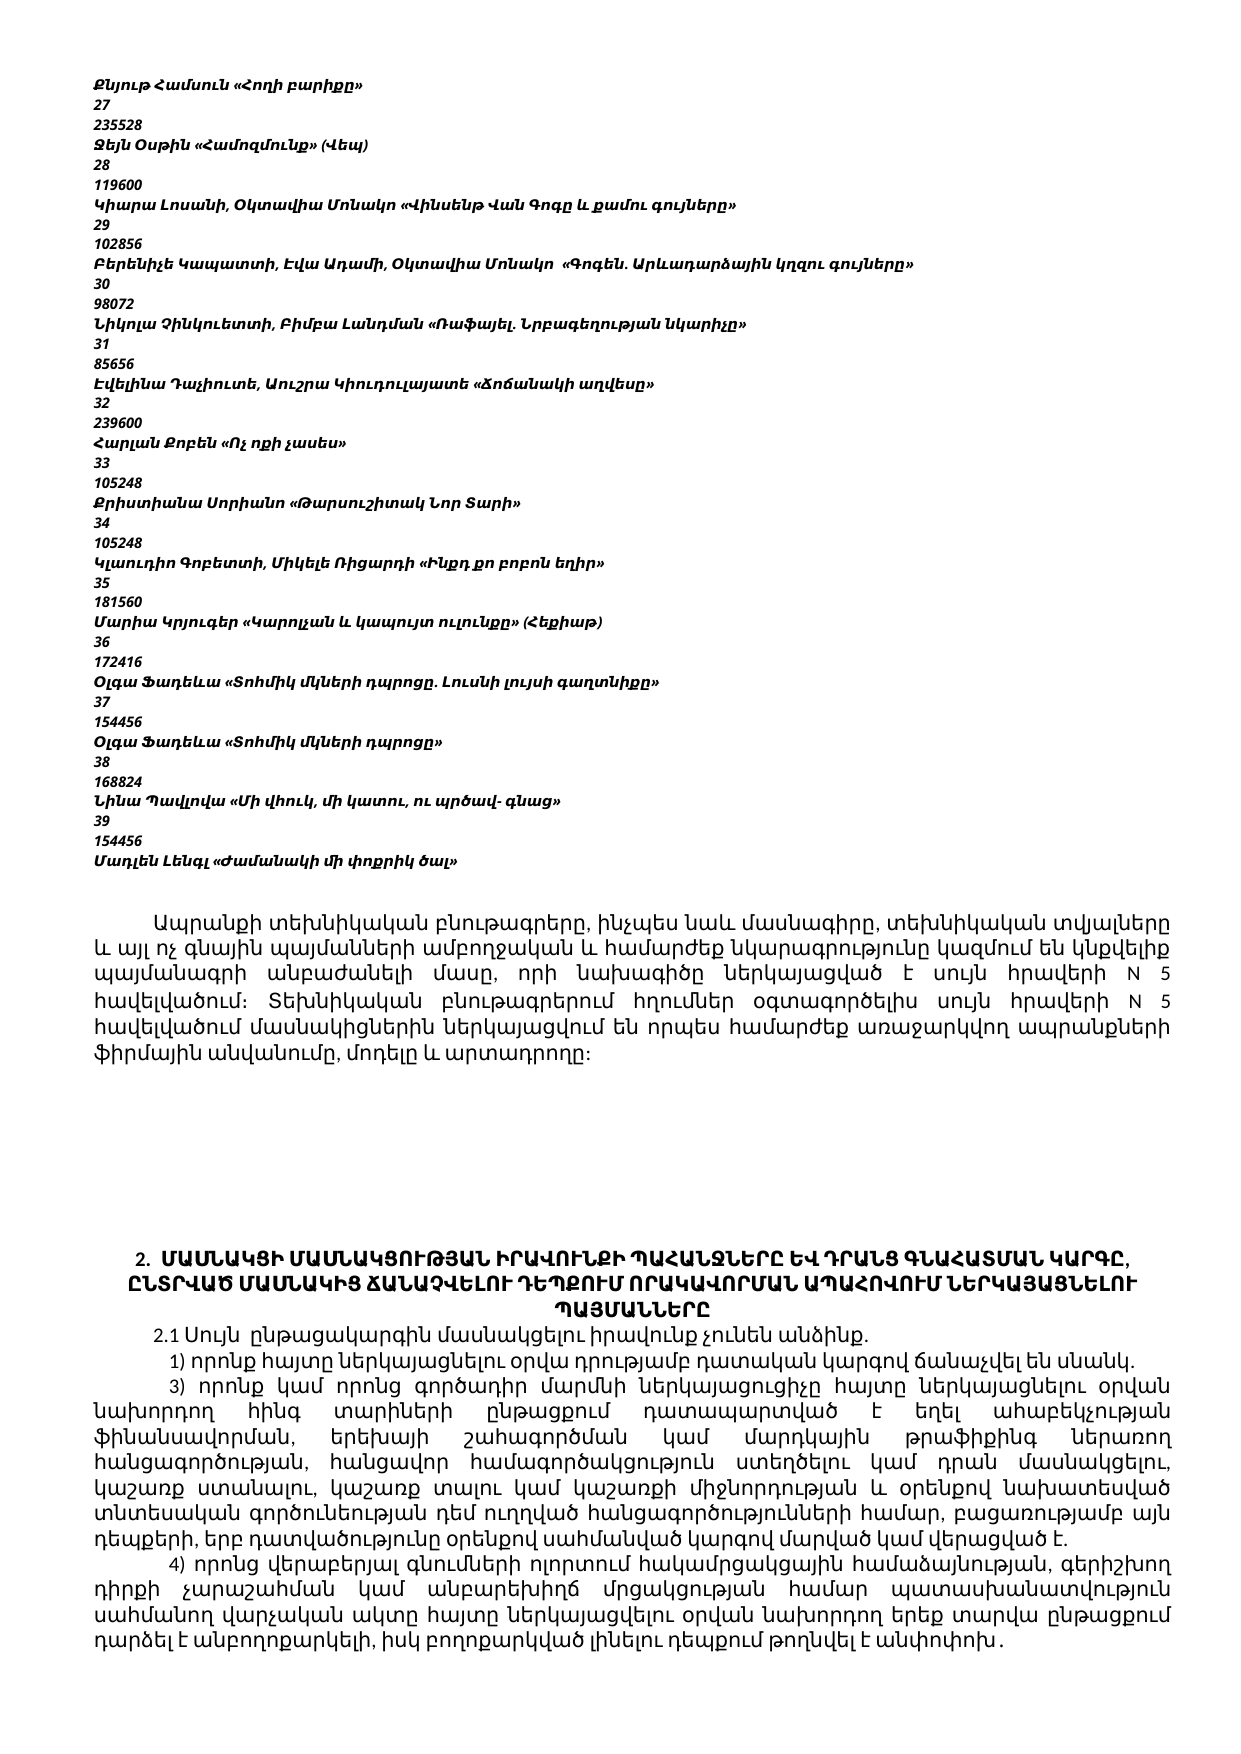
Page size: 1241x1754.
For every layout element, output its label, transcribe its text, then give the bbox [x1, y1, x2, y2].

text Ապրանքի տեխնիկական բնութագրերը, ինչպես նաև մասնագիրը, տեխնիկական տվյալները և այլ ոչ գնային պայմանների ամբողջական և համարժեք նկարագրությունը կազմում են կնքվելիք պայմանագրի անբաժանելի մասը, որի նախագիծը ներկայացված է սույն հրավերի N 5 հավելվածում։ Տեխնիկական բնութագրերում հղումներ օգտագործելիս սույն հրավերի N 5 հավելվածում մասնակիցներին ներկայացվում են որպես համարժեք առաջարկվող ապրանքների ֆիրմային անվանումը, մոդելը և արտադրողը: [94, 910, 1171, 1065]
text 2.1 Սույն ընթացակարգին մասնակցելու իրավունք չունեն անձինք. [94, 1322, 1171, 1348]
text 3) որոնք կամ որոնց գործադիր մարմնի ներկայացուցիչը հայտը ներկայացնելու օրվան նախորդող հինգ տարիների ընթացքում դատապարտված է եղել ահաբեկչության ֆինանսավորման, երեխայի շահագործման կամ մարդկային թրաֆիքինգ ներառող հանցագործության, հանցավոր համագործակցություն ստեղծելու կամ դրան մասնակցելու, կաշառք ստանալու, կաշառք տալու կամ կաշառքի միջնորդության և օրենքով նախատեսված տնտեսական գործունեության դեմ ուղղված հանցագործությունների համար, բացառությամբ այն դեպքերի, երբ դատվածությունը օրենքով սահմանված կարգով մարված կամ վերացված է. [94, 1373, 1171, 1551]
text 4) որոնց վերաբերյալ գնումների ոլորտում հակամրցակցային համաձայնության, գերիշխող դիրքի չարաշահման կամ անբարեխիղճ մրցակցության համար պատասխանատվություն սահմանող վարչական ակտը հայտը ներկայացվելու օրվան նախորդող երեք տարվա ընթացքում դարձել է անբողոքարկելի, իսկ բողոքարկված լինելու դեպքում թողնվել է անփոփոխ․ [94, 1551, 1171, 1653]
text 1) որոնք հայտը ներկայացնելու օրվա դրությամբ դատական կարգով ճանաչվել են սնանկ. [94, 1348, 1171, 1373]
text 2. ՄԱՍՆԱԿՑԻ ՄԱՍՆԱԿՑՈՒԹՅԱՆ ԻՐԱՎՈՒՆՔԻ ՊԱՀԱՆՋՆԵՐԸ ԵՎ ԴՐԱՆՑ ԳՆԱՀԱՏՄԱՆ ԿԱՐԳԸ, ԸՆՏՐՎԱԾ ՄԱՍՆԱԿԻՑ ՃԱՆԱՉՎԵԼՈՒ ԴԵՊՔՈՒՄ ՈՐԱԿԱՎՈՐՄԱՆ ԱՊԱՀՈՎՈՒՄ ՆԵՐԿԱՅԱՑՆԵԼՈՒ ՊԱՅՄԱՆՆԵՐԸ [94, 1246, 1171, 1322]
